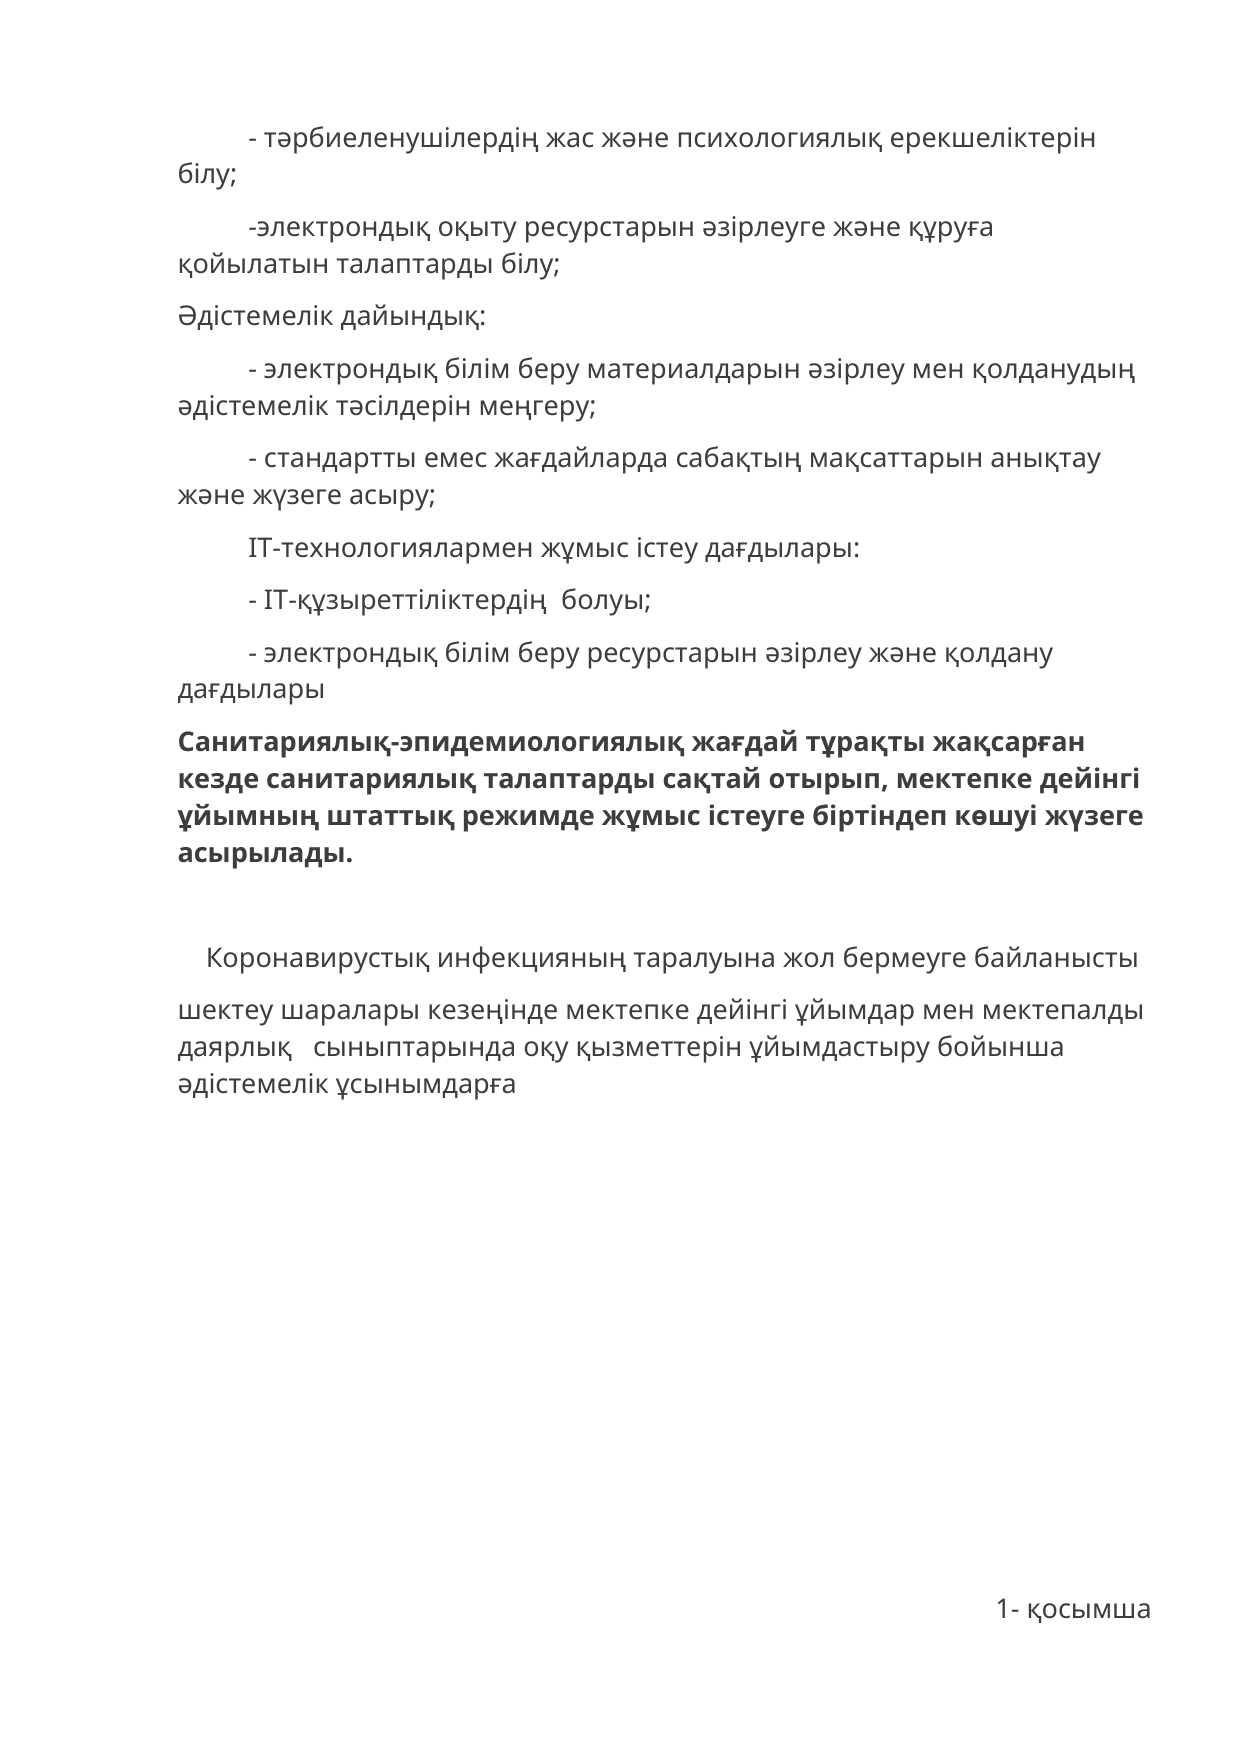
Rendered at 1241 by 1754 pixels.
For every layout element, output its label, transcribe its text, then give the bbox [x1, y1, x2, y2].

text Санитариялық-эпидемиологиялық жағдай тұрақты жақсарған кезде санитариялық талаптарды сақтай отырып, мектепке дейінгі ұйымның штаттық режимде жұмыс істеуге біртіндеп көшуі жүзеге асырылады. [177, 722, 1152, 870]
text -электрондық оқыту ресурстарын әзірлеуге және құруға қойылатын талаптарды білу; [177, 207, 1152, 281]
text IT-технологиялармен жұмыс істеу дағдылары: [177, 528, 1152, 565]
text - электрондық білім беру материалдарын әзірлеу мен қолданудың әдістемелік тәсілдерін меңгеру; [177, 349, 1152, 423]
text Әдістемелік дайындық: [177, 297, 1152, 334]
text - IT-құзыреттіліктердің болуы; [177, 581, 1152, 617]
text 1- қосымша [177, 1589, 1152, 1626]
text шектеу шаралары кезеңінде мектепке дейінгі ұйымдар мен мектепалды даярлық сыныптарында оқу қызметтерін ұйымдастыру бойынша әдістемелік ұсынымдарға [177, 991, 1152, 1101]
text - электрондық білім беру ресурстарын әзірлеу және қолдану дағдылары [177, 633, 1152, 707]
text - тәрбиеленушілердің жас және психологиялық ерекшеліктерін білу; [177, 118, 1152, 192]
text Коронавирустық инфекцияның таралуына жол бермеуге байланысты [177, 938, 1152, 975]
text - стандартты емес жағдайларда сабақтың мақсаттарын анықтау және жүзеге асыру; [177, 439, 1152, 512]
